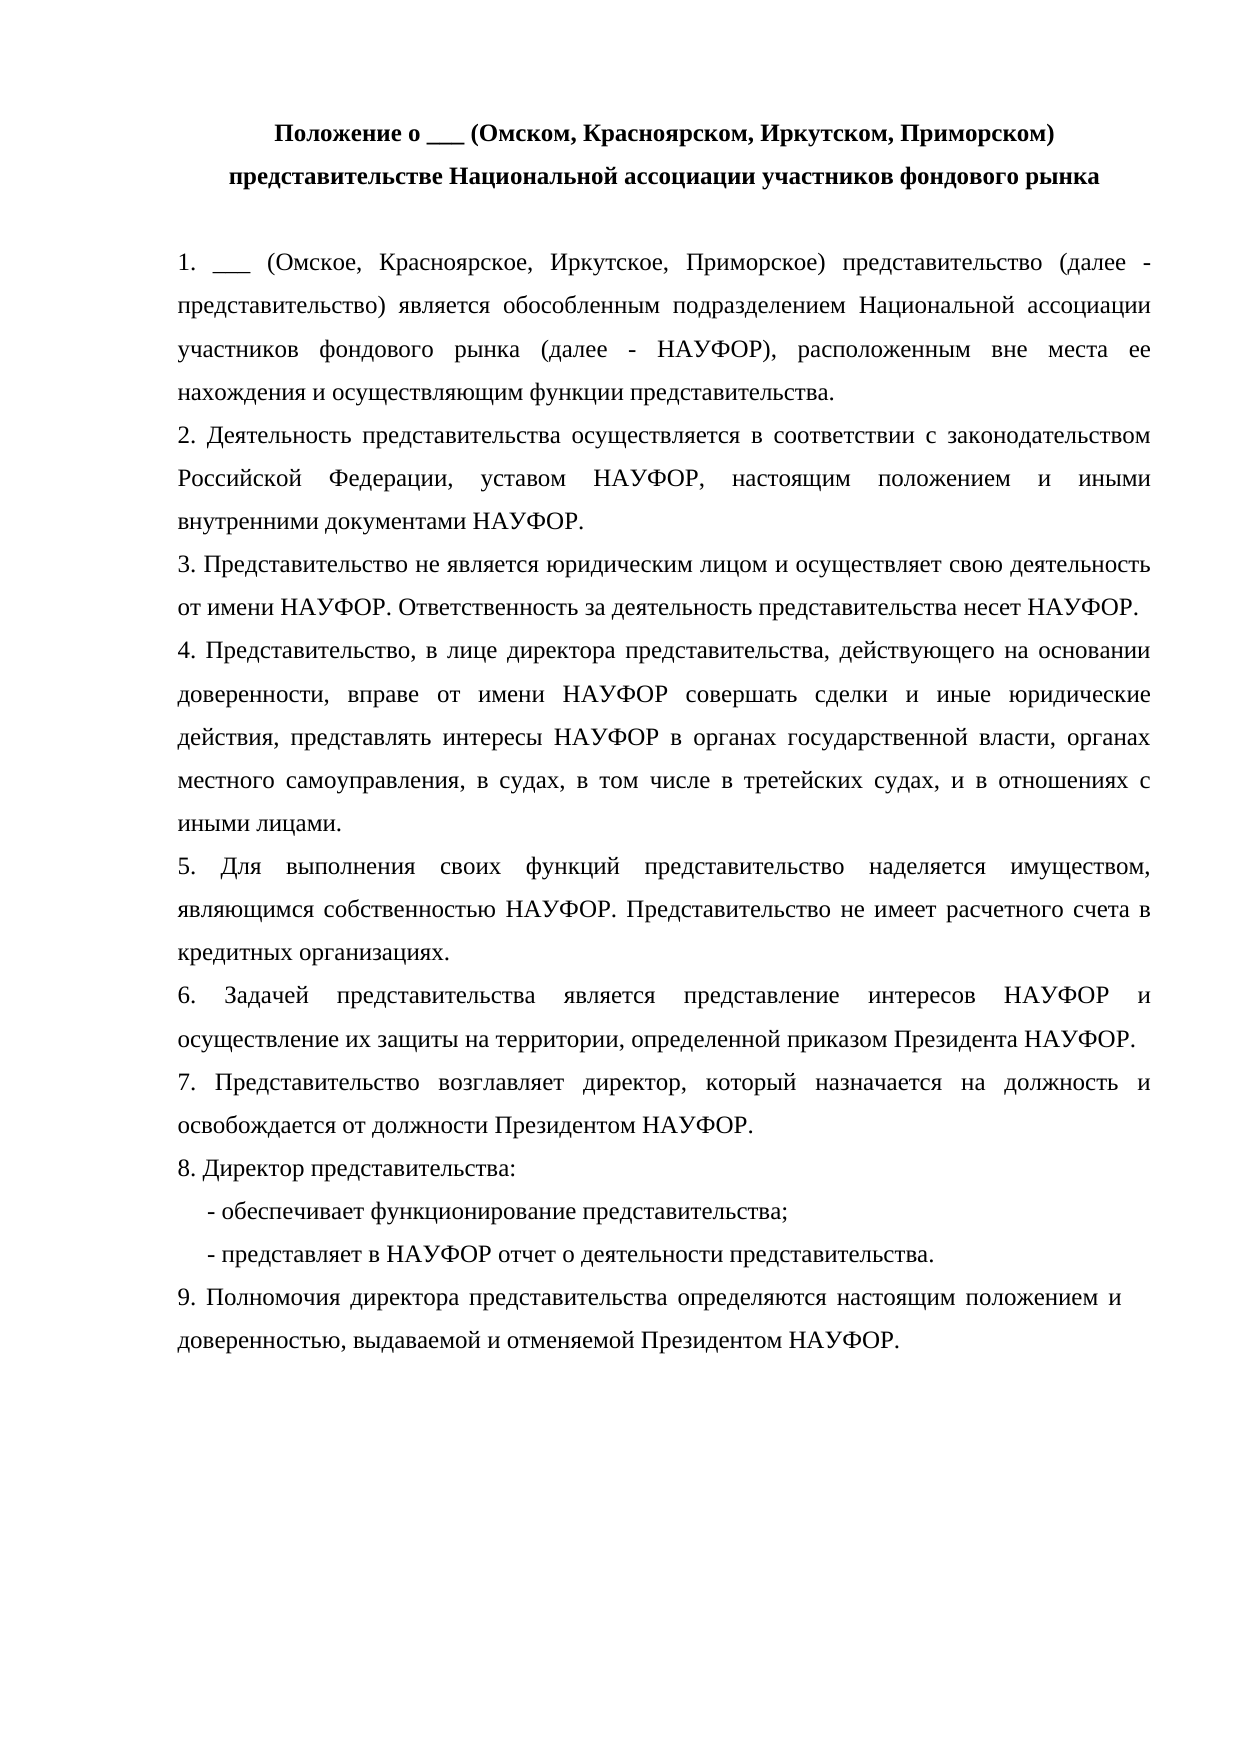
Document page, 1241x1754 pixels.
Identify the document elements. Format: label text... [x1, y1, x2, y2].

text 5. Для выполнения своих функций представительство наделяется имуществом, являющимся собственностью НАУФОР. Представительство не имеет расчетного счета в кредитных организациях. [177, 851, 1152, 966]
text - обеспечивает функционирование представительства; [177, 1196, 1152, 1225]
text - представляет в НАУФОР отчет о деятельности представительства. [177, 1239, 1152, 1268]
text 9. Полномочия директора представительства определяются настоящим положением и доверенностью, выдаваемой и отменяемой Президентом НАУФОР. [177, 1282, 1122, 1354]
text Положение о ___ (Омском, Красноярском, Иркутском, Приморском) представительстве Национальной ассоциации участников фондового рынка [177, 118, 1152, 190]
text 2. Деятельность представительства осуществляется в соответствии с законодательством Российской Федерации, уставом НАУФОР, настоящим положением и иными внутренними документами НАУФОР. [177, 420, 1152, 535]
text 7. Представительство возглавляет директор, который назначается на должность и освобождается от должности Президентом НАУФОР. [177, 1067, 1152, 1139]
text 4. Представительство, в лице директора представительства, действующего на основании доверенности, вправе от имени НАУФОР совершать сделки и иные юридические действия, представлять интересы НАУФОР в органах государственной власти, органах местного самоуправления, в судах, в том числе в третейских судах, и в отношениях с иными лицами. [177, 636, 1152, 837]
text 6. Задачей представительства является представление интересов НАУФОР и осуществление их защиты на территории, определенной приказом Президента НАУФОР. [177, 981, 1152, 1052]
text 3. Представительство не является юридическим лицом и осуществляет свою деятельность от имени НАУФОР. Ответственность за деятельность представительства несет НАУФОР. [177, 549, 1152, 621]
text 8. Директор представительства: [177, 1153, 1152, 1182]
text 1. ___ (Омское, Красноярское, Иркутское, Приморское) представительство (далее - представительство) является обособленным подразделением Национальной ассоциации участников фондового рынка (далее - НАУФОР), расположенным вне места ее нахождения и осуществляющим функции представительства. [177, 247, 1152, 406]
